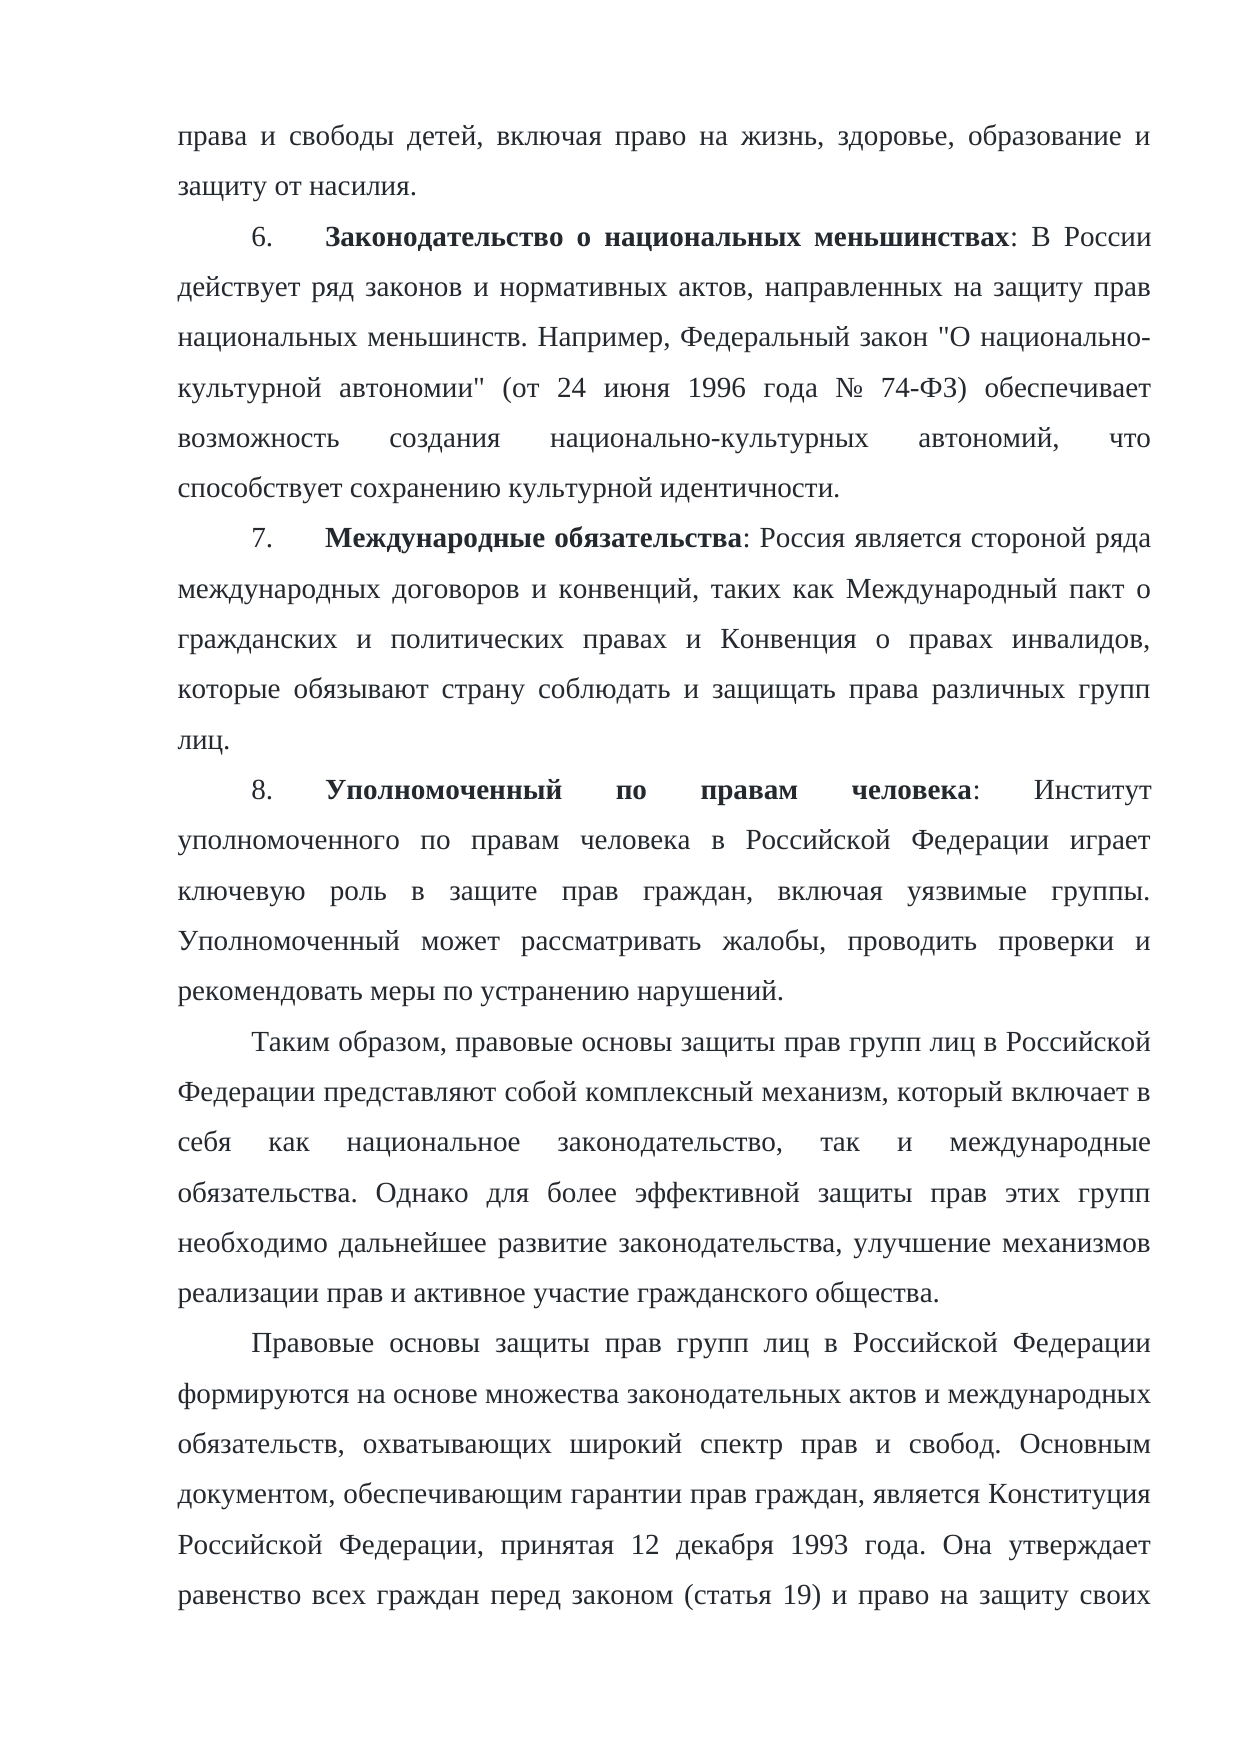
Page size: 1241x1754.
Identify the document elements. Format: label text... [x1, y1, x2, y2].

list Законодательство о национальных меньшинствах: В России действует ряд законов и нормативных актов, направленных на защиту прав национальных меньшинств. Например, Федеральный закон "О национально-культурной автономии" (от 24 июня 1996 года № 74-ФЗ) обеспечивает возможность создания национально-культурных автономий, что способствует сохранению культурной идентичности. [177, 219, 1152, 504]
text Таким образом, правовые основы защиты прав групп лиц в Российской Федерации представляют собой комплексный механизм, который включает в себя как национальное законодательство, так и международные обязательства. Однако для более эффективной защиты прав этих групп необходимо дальнейшее развитие законодательства, улучшение механизмов реализации прав и активное участие гражданского общества. [177, 1024, 1152, 1309]
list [177, 118, 1152, 202]
list Уполномоченный по правам человека: Институт уполномоченного по правам человека в Российской Федерации играет ключевую роль в защите прав граждан, включая уязвимые группы. Уполномоченный может рассматривать жалобы, проводить проверки и рекомендовать меры по устранению нарушений. [177, 772, 1152, 1007]
list Международные обязательства: Россия является стороной ряда международных договоров и конвенций, таких как Международный пакт о гражданских и политических правах и Конвенция о правах инвалидов, которые обязывают страну соблюдать и защищать права различных групп лиц. [177, 521, 1152, 755]
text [177, 1326, 1152, 1611]
